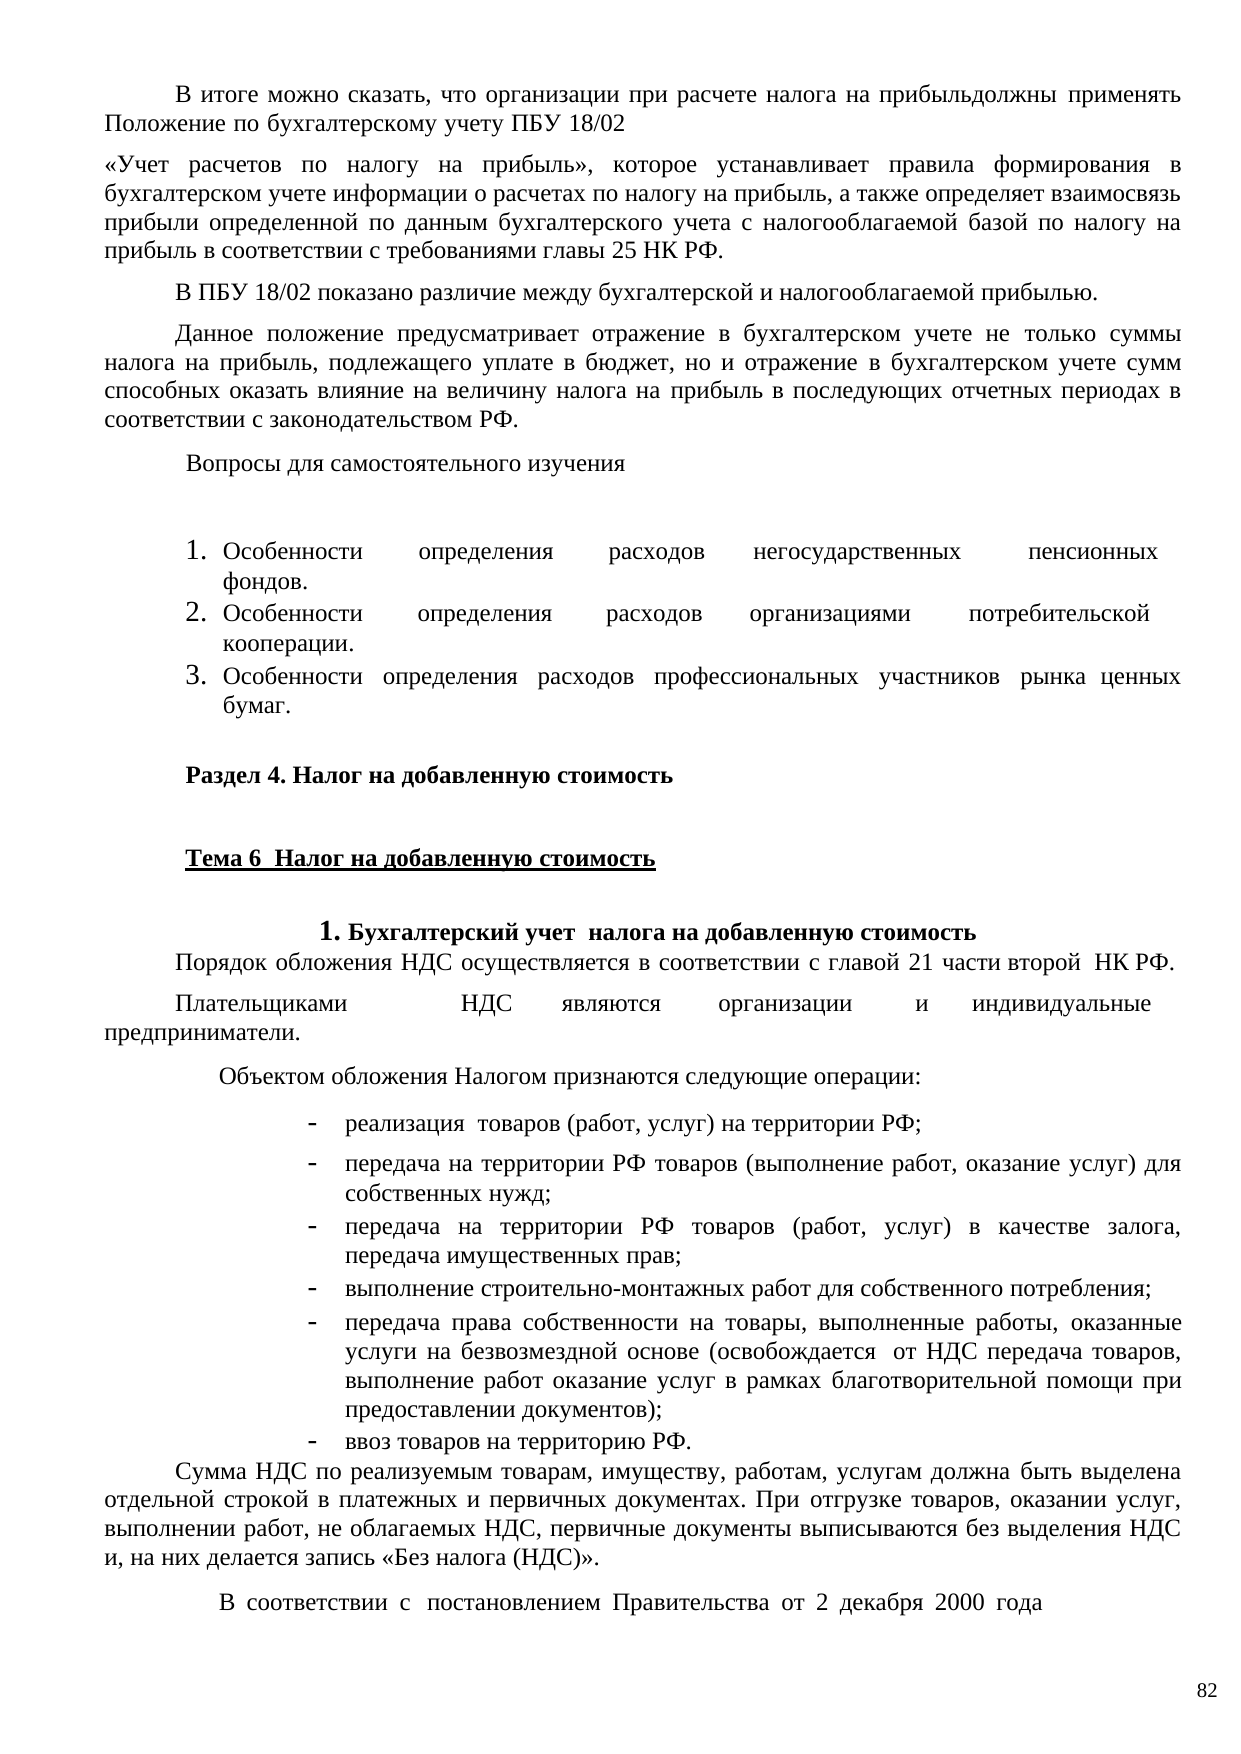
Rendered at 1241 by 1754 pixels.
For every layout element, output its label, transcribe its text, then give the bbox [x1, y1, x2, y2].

text Плательщиками НДС являются организации и индивидуальные предприниматели. [104, 988, 1181, 1046]
text Раздел 4. Налог на добавленную стоимость [185, 761, 1214, 789]
text «Учет расчетов по налогу на прибыль», которое устанавливает правила формирования в бухгалтерском учете информации о расчетах по налогу на прибыль, а также определяет взаимосвязь прибыли определенной по данным бухгалтерского учета с налогооблагаемой базой по налогу на прибыль в соответствии с требованиями главы 25 НК РФ. [104, 149, 1181, 264]
text В соответствии с постановлением Правительства от 2 декабря 2000 года [218, 1583, 1217, 1617]
list передача права собственности на товары, выполненные работы, оказанные услуги на безвозмездной основе (освобождается от НДС передача товаров, выполнение работ оказание услуг в рамках благотворительной помощи при предоставлении документов); [307, 1303, 1182, 1422]
list передача на территории РФ товаров (выполнение работ, оказание услуг) для собственных нужд; [307, 1144, 1181, 1207]
text Порядок обложения НДС осуществляется в соответствии с главой 21 части второй НК РФ. [104, 947, 1217, 976]
list Особенности определения расходов профессиональных участников рынка ценных бумаг. [185, 657, 1181, 719]
list Особенности определения расходов организациями потребительской кооперации. [185, 594, 1181, 657]
list Особенности определения расходов негосударственных пенсионных фондов. [185, 532, 1181, 594]
list ввоз товаров на территорию РФ. [307, 1422, 1217, 1456]
text В ПБУ 18/02 показано различие между бухгалтерской и налогооблагаемой прибылью. [104, 277, 1181, 305]
text Сумма НДС по реализуемым товарам, имуществу, работам, услугам должна быть выделена отдельной строкой в платежных и первичных документах. При отгрузке товаров, оказании услуг, выполнении работ, не облагаемых НДС, первичные документы выписываются без выделения НДС и, на них делается запись «Без налога (НДС)». [104, 1456, 1181, 1571]
list выполнение строительно-монтажных работ для собственного потребления; [307, 1269, 1181, 1303]
text В итоге можно сказать, что организации при расчете налога на прибыльдолжны применять Положение по бухгалтерскому учету ПБУ 18/02 [104, 79, 1181, 137]
subtitle Тема 6 Налог на добавленную стоимость [185, 843, 1214, 872]
list реализация товаров (работ, услуг) на территории РФ; [307, 1104, 1217, 1138]
text Данное положение предусматривает отражение в бухгалтерском учете не только суммы налога на прибыль, подлежащего уплате в бюджет, но и отражение в бухгалтерском учете сумм способных оказать влияние на величину налога на прибыль в последующих отчетных периодах в соответствии с законодательством РФ. [104, 318, 1182, 433]
list Бухгалтерский учет налога на добавленную стоимость [319, 913, 1217, 947]
text Вопросы для самостоятельного изучения [186, 445, 1214, 478]
list передача на территории РФ товаров (работ, услуг) в качестве залога, передача имущественных прав; [307, 1207, 1181, 1269]
text Объектом обложения Налогом признаются следующие операции: [218, 1058, 1217, 1092]
